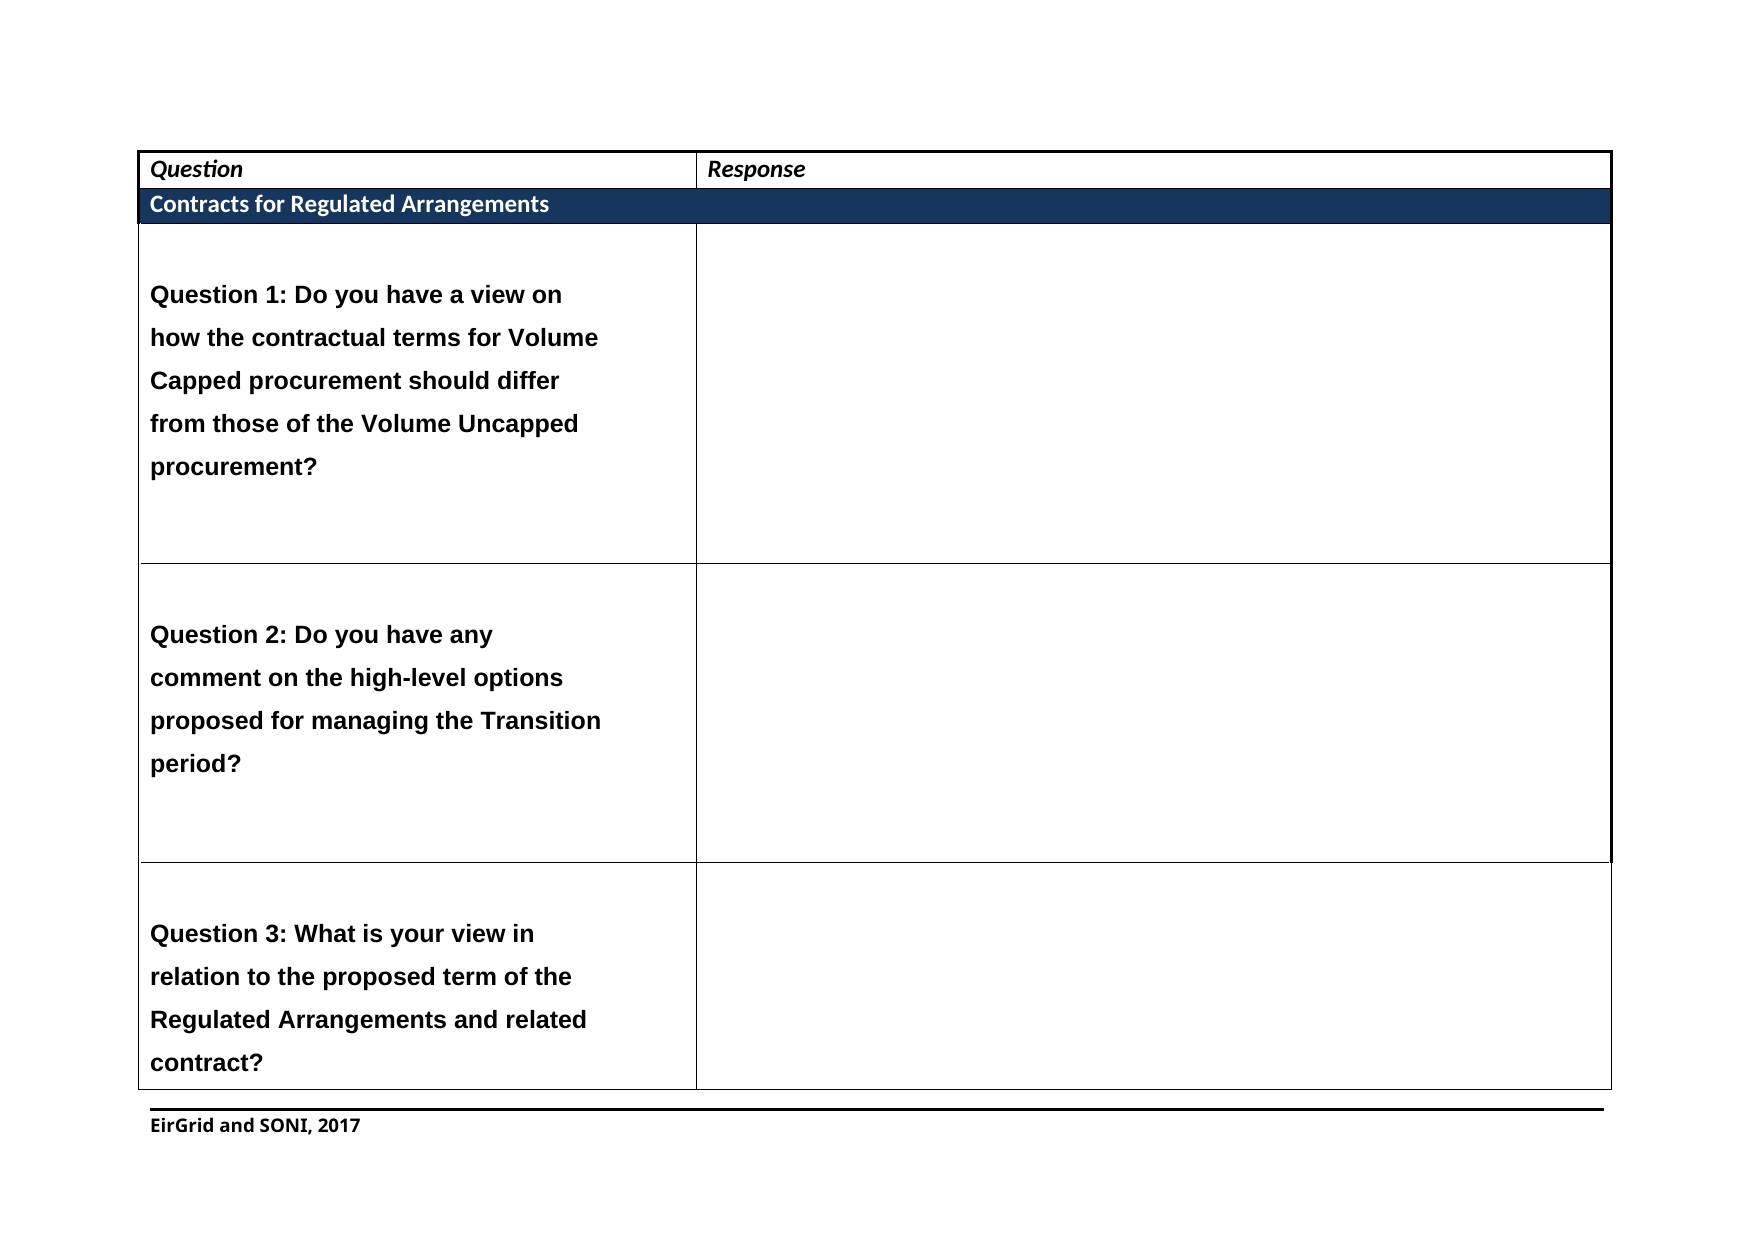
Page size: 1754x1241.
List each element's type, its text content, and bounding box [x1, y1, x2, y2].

table_cell [697, 224, 1610, 563]
table_header Response [697, 153, 1610, 187]
table_cell Question 1: Do you have a view on how the contractual terms for Volume Capped procurement should differ from those of the Volume Uncapped procurement? [139, 223, 696, 563]
table_cell [697, 862, 1611, 1089]
table_cell Contracts for Regulated Arrangements [140, 189, 1610, 223]
table_cell Question 2: Do you have any comment on the high-level options proposed for managing the Transition period? [139, 563, 696, 862]
table_header Question [140, 153, 696, 187]
table_cell Question 3: What is your view in relation to the proposed term of the Regulated Arrangements and related contract? [139, 862, 696, 1089]
table_cell [697, 564, 1610, 862]
